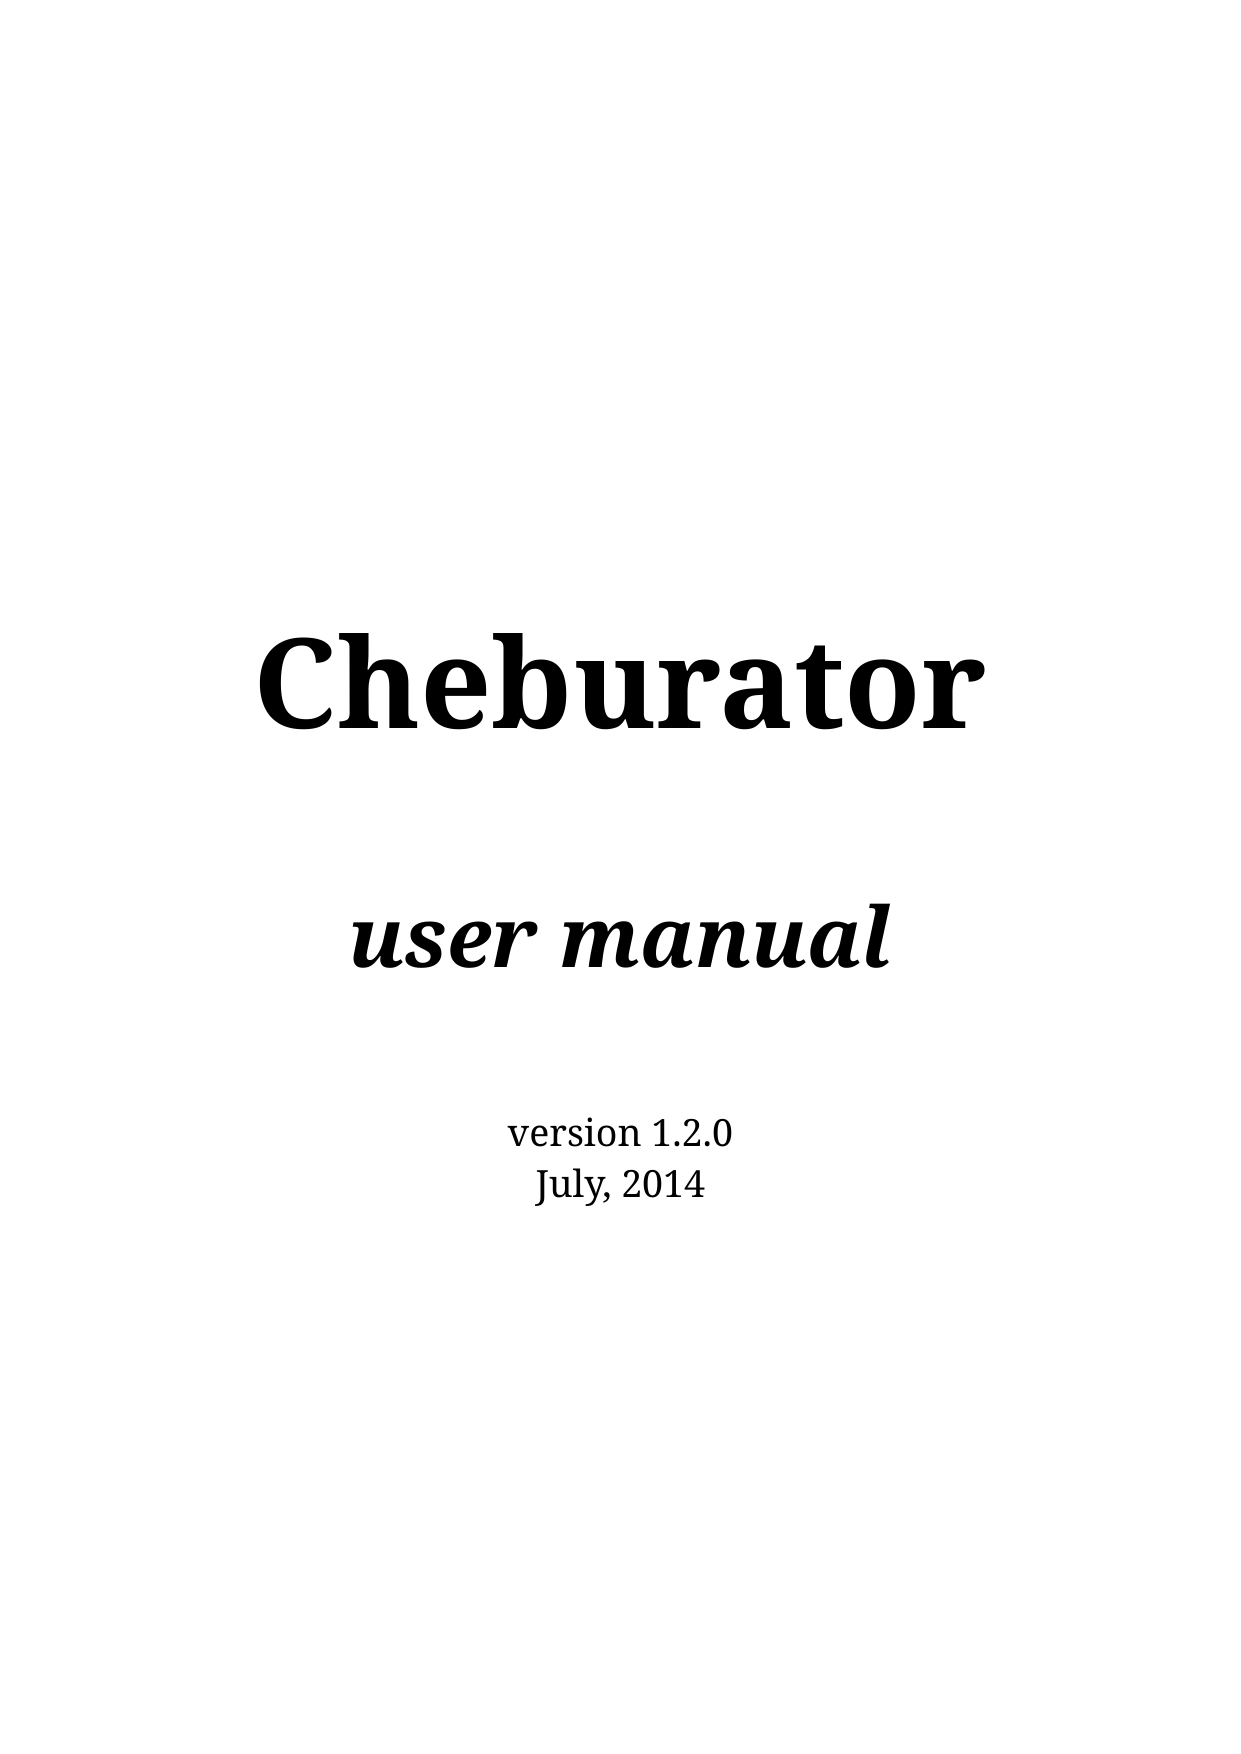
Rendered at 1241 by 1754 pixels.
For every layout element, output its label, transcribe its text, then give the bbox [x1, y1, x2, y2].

text version 1.2.0 [118, 1106, 1122, 1157]
text July, 2014 [118, 1157, 1122, 1208]
text user manual [118, 879, 1122, 992]
text Cheburator [118, 595, 1122, 765]
